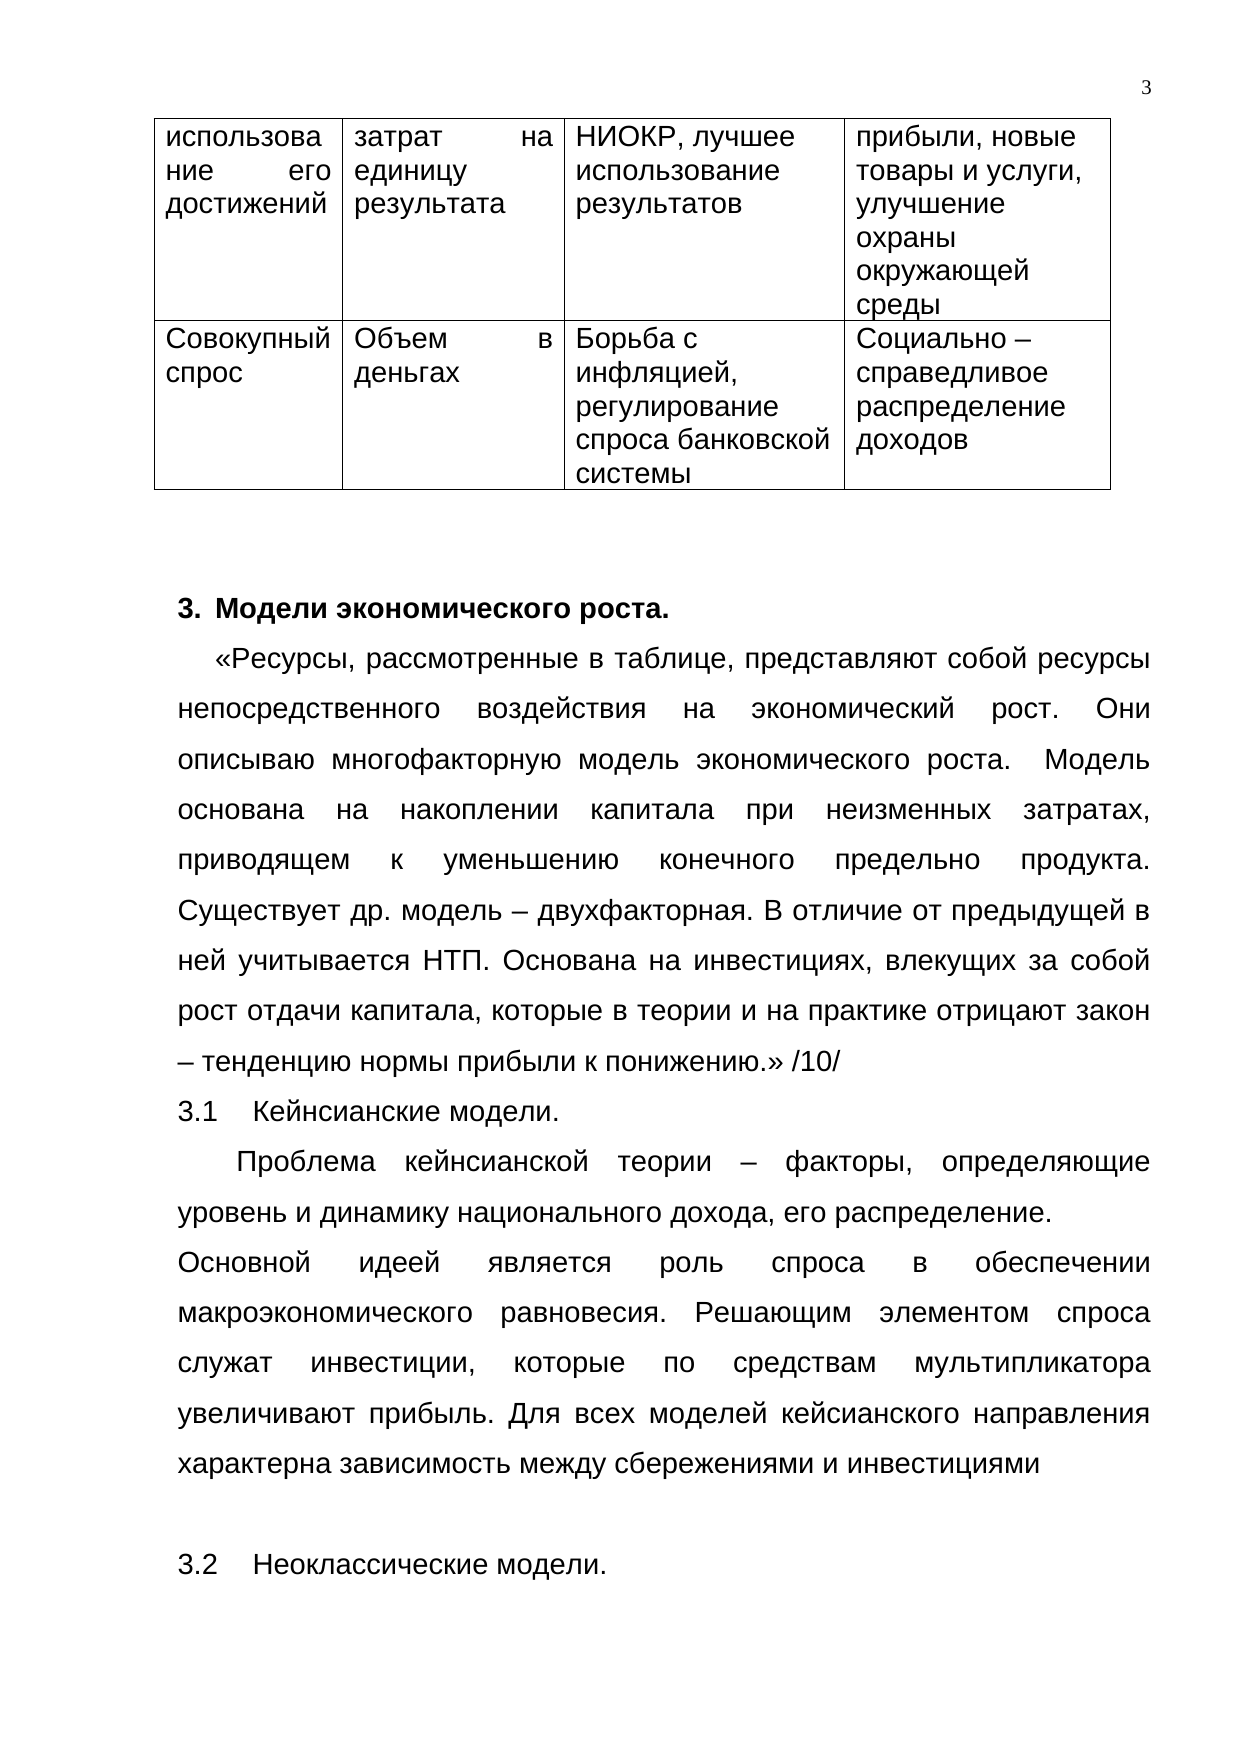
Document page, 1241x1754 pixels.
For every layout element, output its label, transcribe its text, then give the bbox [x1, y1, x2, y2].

text Проблема кейнсианской теории – факторы, определяющие уровень и динамику национального дохода, его распределение. [177, 1144, 1152, 1228]
list Модели экономического роста. [177, 591, 1152, 624]
table_cell Социально – справедливое распределение доходов [845, 321, 1110, 489]
list Кейнсианские модели. [177, 1094, 1152, 1127]
table_cell Совокупный спрос [155, 321, 342, 489]
list Неоклассические модели. [177, 1547, 1152, 1580]
text Основной идеей является роль спроса в обеспечении макроэкономического равновесия. Решающим элементом спроса служат инвестиции, которые по средствам мультипликатора увеличивают прибыль. Для всех моделей кейсианского направления характерна зависимость между сбережениями и инвестициями [177, 1245, 1152, 1480]
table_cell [845, 119, 1110, 320]
text «Ресурсы, рассмотренные в таблице, представляют собой ресурсы непосредственного воздействия на экономический рост. Они описываю многофакторную модель экономического роста. Модель основана на накоплении капитала при неизменных затратах, приводящем к уменьшению конечного предельно продукта. Существует др. модель – двухфакторная. В отличие от предыдущей в ней учитывается НТП. Основана на инвестициях, влекущих за собой рост отдачи капитала, которые в теории и на практике отрицают закон – тенденцию нормы прибыли к понижению.» /10/ [177, 641, 1152, 1077]
table_cell Объем в деньгах [343, 321, 564, 489]
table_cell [155, 119, 342, 320]
table_cell Борьба с инфляцией, регулирование спроса банковской системы [565, 321, 844, 489]
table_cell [343, 119, 564, 320]
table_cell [565, 119, 844, 320]
